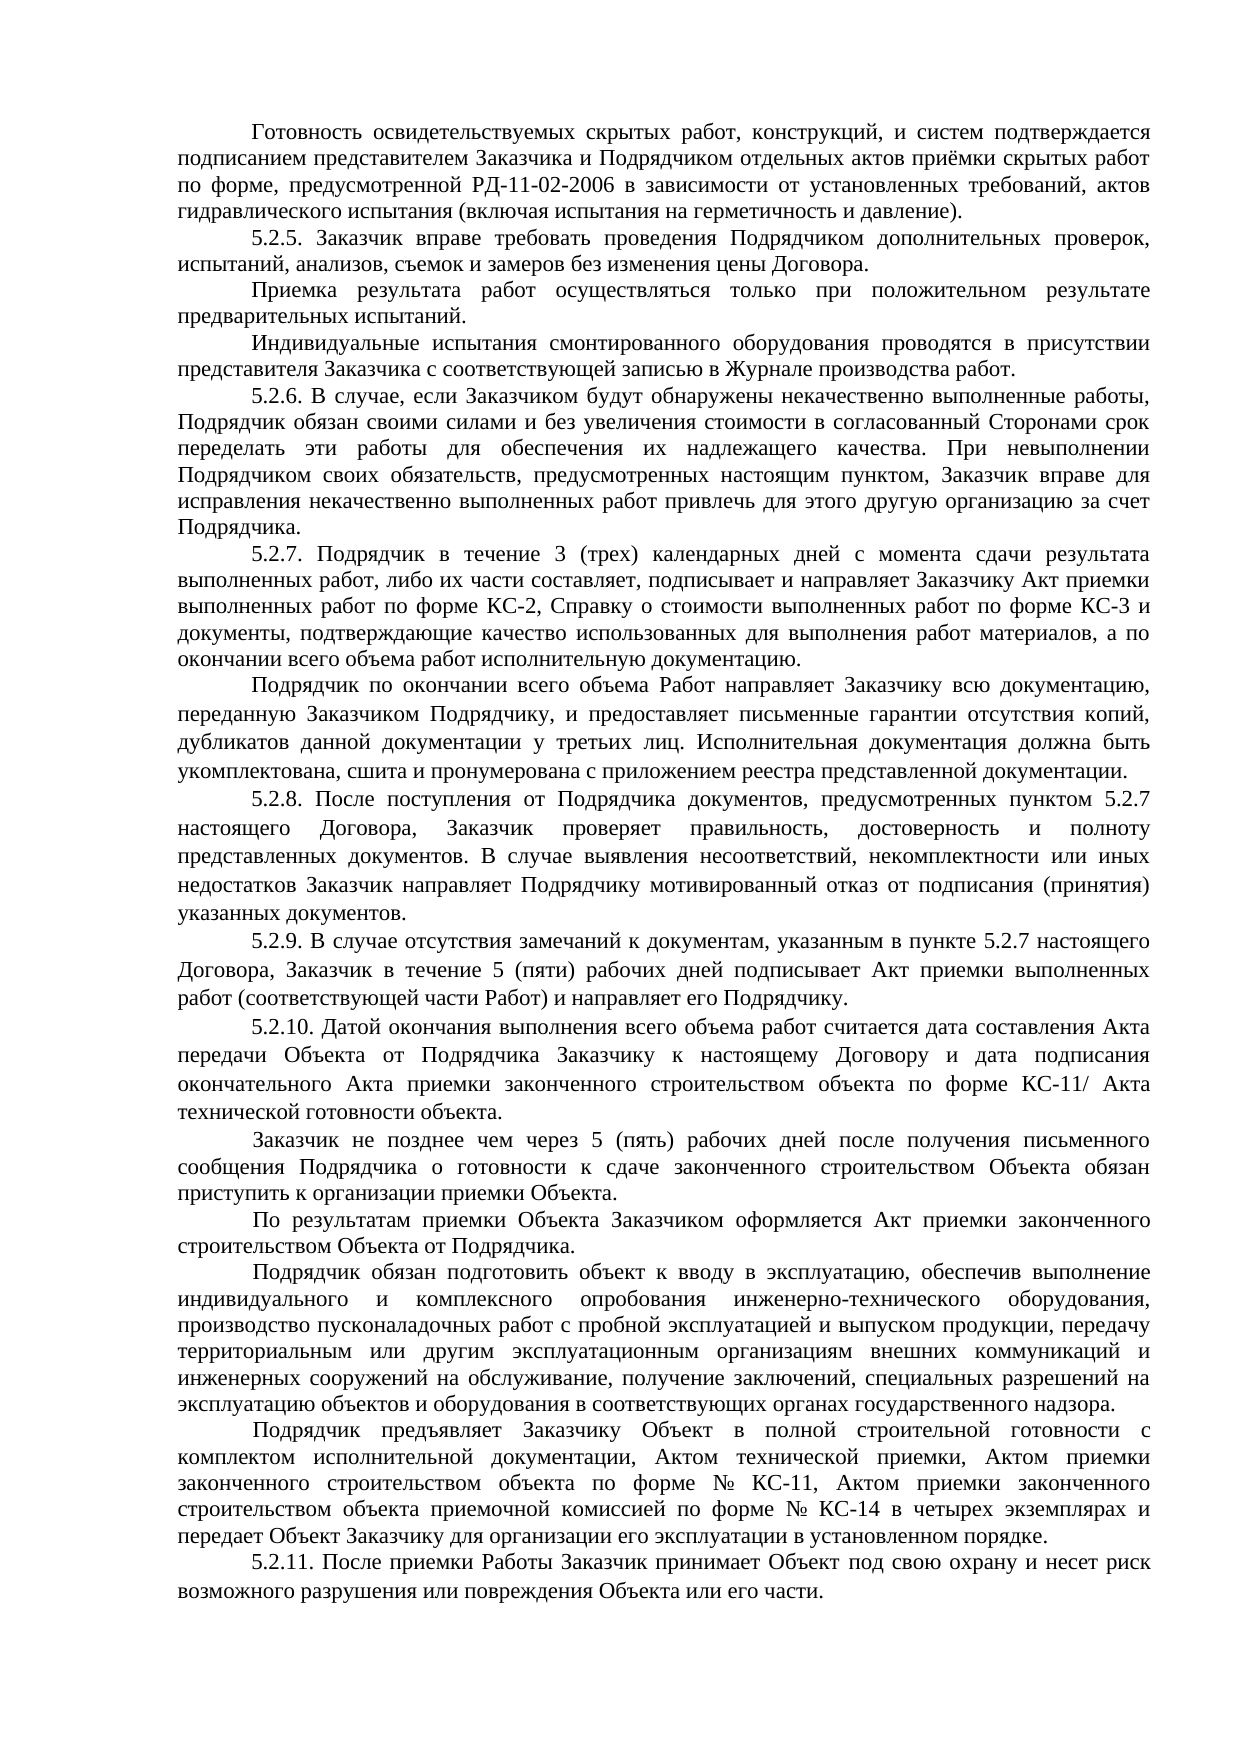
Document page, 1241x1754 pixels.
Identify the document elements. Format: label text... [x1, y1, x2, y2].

text Подрядчик предъявляет Заказчику Объект в полной строительной готовности с комплектом исполнительной документации, Актом технической приемки, Актом приемки законченного строительством объекта по форме № КС-11, Актом приемки законченного строительством объекта приемочной комиссией по форме № КС-14 в четырех экземплярах и передает Объект Заказчику для организации его эксплуатации в установленном порядке. [177, 1416, 1152, 1548]
text Подрядчик обязан подготовить объект к вводу в эксплуатацию, обеспечив выполнение индивидуального и комплексного опробования инженерно-технического оборудования, производство пусконаладочных работ с пробной эксплуатацией и выпуском продукции, передачу территориальным или другим эксплуатационным организациям внешних коммуникаций и инженерных сооружений на обслуживание, получение заключений, специальных разрешений на эксплуатацию объектов и оборудования в соответствующих органах государственного надзора. [177, 1258, 1152, 1416]
text Заказчик не позднее чем через 5 (пять) рабочих дней после получения письменного сообщения Подрядчика о готовности к сдаче законченного строительством Объекта обязан приступить к организации приемки Объекта. [177, 1127, 1152, 1206]
text 5.2.9. В случае отсутствия замечаний к документам, указанным в пункте 5.2.7 настоящего Договора, Заказчик в течение 5 (пяти) рабочих дней подписывает Акт приемки выполненных работ (соответствующей части Работ) и направляет его Подрядчику. [177, 927, 1152, 1011]
text По результатам приемки Объекта Заказчиком оформляется Акт приемки законченного строительством Объекта от Подрядчика. [177, 1206, 1152, 1258]
text Готовность освидетельствуемых скрытых работ, конструкций, и систем подтверждается подписанием представителем Заказчика и Подрядчиком отдельных актов приёмки скрытых работ по форме, предусмотренной РД-11-02-2006 в зависимости от установленных требований, актов гидравлического испытания (включая испытания на герметичность и давление). [177, 118, 1152, 223]
text 5.2.7. Подрядчик в течение 3 (трех) календарных дней с момента сдачи результата выполненных работ, либо их части составляет, подписывает и направляет Заказчику Акт приемки выполненных работ по форме КС-2, Справку о стоимости выполненных работ по форме КС-3 и документы, подтверждающие качество использованных для выполнения работ материалов, а по окончании всего объема работ исполнительную документацию. [177, 540, 1152, 672]
text 5.2.11. После приемки Работы Заказчик принимает Объект под свою охрану и несет риск возможного разрушения или повреждения Объекта или его части. [177, 1548, 1152, 1603]
text 5.2.6. В случае, если Заказчиком будут обнаружены некачественно выполненные работы, Подрядчик обязан своими силами и без увеличения стоимости в согласованный Сторонами срок переделать эти работы для обеспечения их надлежащего качества. При невыполнении Подрядчиком своих обязательств, предусмотренных настоящим пунктом, Заказчик вправе для исправления некачественно выполненных работ привлечь для этого другую организацию за счет Подрядчика. [177, 382, 1152, 540]
text Индивидуальные испытания смонтированного оборудования проводятся в присутствии представителя Заказчика с соответствующей записью в Журнале производства работ. [177, 329, 1152, 382]
text 5.2.10. Датой окончания выполнения всего объема работ считается дата составления Акта передачи Объекта от Подрядчика Заказчику к настоящему Договору и дата подписания окончательного Акта приемки законченного строительством объекта по форме КС-11/ Акта технической готовности объекта. [177, 1013, 1152, 1124]
text Подрядчик по окончании всего объема Работ направляет Заказчику всю документацию, переданную Заказчиком Подрядчику, и предоставляет письменные гарантии отсутствия копий, дубликатов данной документации у третьих лиц. Исполнительная документация должна быть укомплектована, сшита и пронумерована с приложением реестра представленной документации. [177, 672, 1152, 783]
text Приемка результата работ осуществляться только при положительном результате предварительных испытаний. [177, 276, 1152, 329]
text 5.2.5. Заказчик вправе требовать проведения Подрядчиком дополнительных проверок, испытаний, анализов, съемок и замеров без изменения цены Договора. [177, 223, 1152, 276]
text 5.2.8. После поступления от Подрядчика документов, предусмотренных пунктом 5.2.7 настоящего Договора, Заказчик проверяет правильность, достоверность и полноту представленных документов. В случае выявления несоответствий, некомплектности или иных недостатков Заказчик направляет Подрядчику мотивированный отказ от подписания (принятия) указанных документов. [177, 785, 1152, 925]
